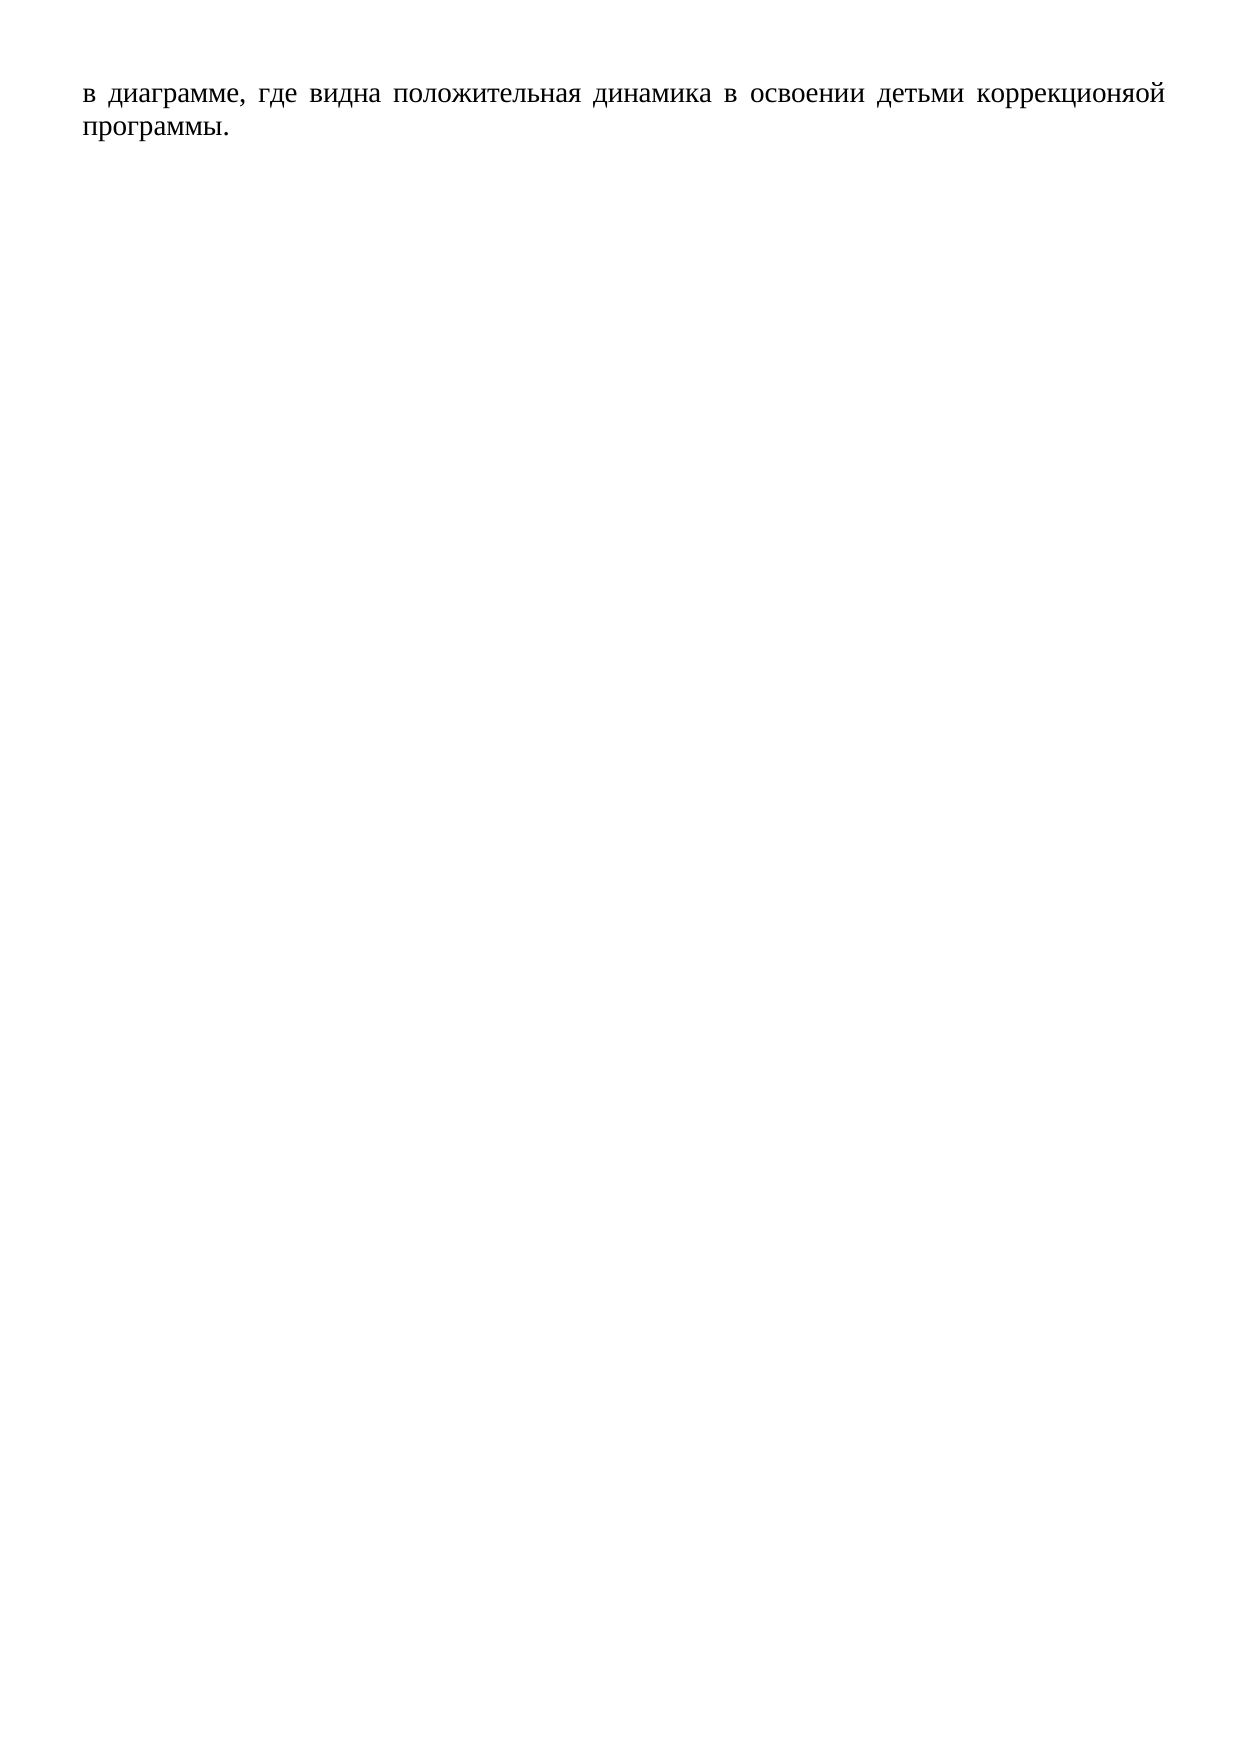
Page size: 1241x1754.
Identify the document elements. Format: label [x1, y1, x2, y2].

text [82, 75, 1165, 142]
